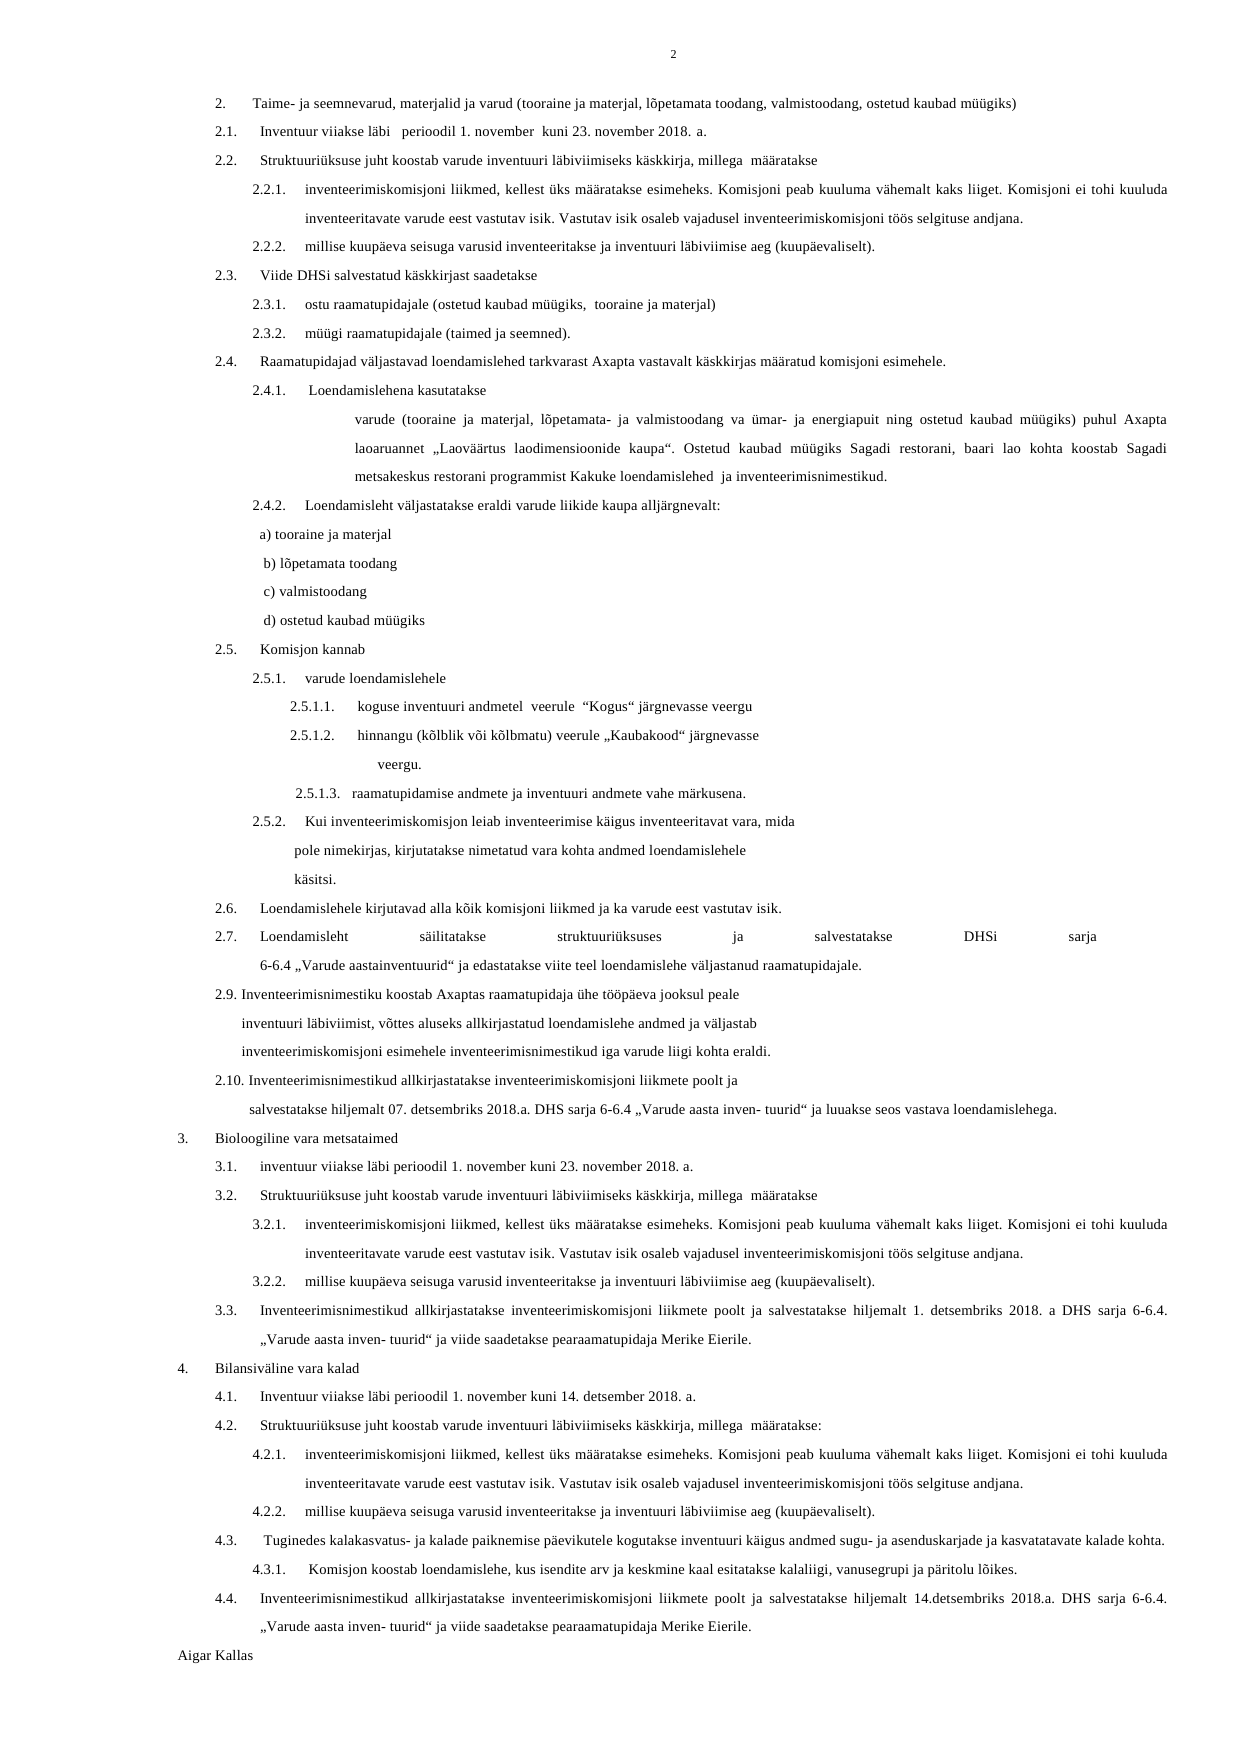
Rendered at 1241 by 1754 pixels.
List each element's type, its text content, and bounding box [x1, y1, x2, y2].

text salvestatakse hiljemalt 07. detsembriks 2018.a. DHS sarja 6-6.4 „Varude aasta inven- tuurid“ ja luuakse seos vastava loendamislehega. [215, 1101, 1169, 1129]
text varude (tooraine ja materjal, lõpetamata- ja valmistoodang va ümar- ja energiapuit ning ostetud kaubad müügiks) puhul Axapta laoaruannet „Laoväärtus laodimensioonide kaupa“. Ostetud kaubad müügiks Sagadi restorani, baari lao kohta koostab Sagadi metsakeskus restorani programmist Kakuke loendamislehed ja inventeerimisnimestikud. [354, 411, 1169, 497]
text a) tooraine ja materjal [215, 526, 1169, 554]
list inventeerimiskomisjoni liikmed, kellest üks määratakse esimeheks. Komisjoni peab kuuluma vähemalt kaks liiget. Komisjoni ei tohi kuuluda inventeeritavate varude eest vastutav isik. Vastutav isik osaleb vajadusel inventeerimiskomisjoni töös selgituse andjana. [252, 1446, 1169, 1503]
list varude loendamislehele [252, 669, 1169, 698]
list Inventeerimisnimestikud allkirjastatakse inventeerimiskomisjoni liikmete poolt ja salvestatakse hiljemalt 14.detsembriks 2018.a. DHS sarja 6-6.4. „Varude aasta inven- tuurid“ ja viide saadetakse pearaamatupidaja Merike Eierile. [215, 1589, 1169, 1647]
list ostu raamatupidajale (ostetud kaubad müügiks, tooraine ja materjal) [252, 296, 1169, 324]
text Aigar Kallas [177, 1647, 1169, 1676]
list Loendamisleht väljastatakse eraldi varude liikide kaupa alljärgnevalt: [252, 497, 1169, 526]
list Inventuur viiakse läbi perioodil 1. november kuni 23. november 2018. a. [215, 123, 1169, 152]
list Raamatupidajad väljastavad loendamislehed tarkvarast Axapta vastavalt käskkirjas määratud komisjoni esimehele. [215, 353, 1169, 382]
text veergu. [354, 756, 1169, 784]
list Struktuuriüksuse juht koostab varude inventuuri läbiviimiseks käskkirja, millega määratakse: [215, 1417, 1169, 1446]
list inventuur viiakse läbi perioodil 1. november kuni 23. november 2018. a. [215, 1158, 1169, 1187]
list Kui inventeerimiskomisjon leiab inventeerimise käigus inventeeritavat vara, mida [252, 813, 1169, 842]
list Viide DHSi salvestatud käskkirjast saadetakse [215, 267, 1169, 296]
list millise kuupäeva seisuga varusid inventeeritakse ja inventuuri läbiviimise aeg (kuupäevaliselt). [252, 238, 1169, 267]
list Bilansiväline vara kalad [177, 1359, 1169, 1388]
list Tuginedes kalakasvatus- ja kalade paiknemise päevikutele kogutakse inventuuri käigus andmed sugu- ja asenduskarjade ja kasvatatavate kalade kohta. [215, 1532, 1169, 1561]
text käsitsi. [252, 871, 1169, 899]
list Komisjon koostab loendamislehe, kus isendite arv ja keskmine kaal esitatakse kalaliigi, vanusegrupi ja päritolu lõikes. [252, 1561, 1169, 1589]
text b) lõpetamata toodang [248, 554, 1169, 583]
text 2.5.1.3. raamatupidamise andmete ja inventuuri andmete vahe märkusena. [295, 784, 1169, 813]
list koguse inventuuri andmetel veerule “Kogus“ järgnevasse veergu [290, 698, 1169, 727]
list Loendamislehena kasutatakse [252, 382, 1169, 411]
text 2.9. Inventeerimisnimestiku koostab Axaptas raamatupidaja ühe tööpäeva jooksul peale [215, 986, 1169, 1014]
list Inventuur viiakse läbi perioodil 1. november kuni 14. detsember 2018. a. [215, 1388, 1169, 1417]
list Struktuuriüksuse juht koostab varude inventuuri läbiviimiseks käskkirja, millega määratakse [215, 152, 1169, 181]
list Struktuuriüksuse juht koostab varude inventuuri läbiviimiseks käskkirja, millega määratakse [215, 1187, 1169, 1216]
list Bioloogiline vara metsataimed [177, 1129, 1169, 1158]
text c) valmistoodang [248, 583, 1169, 612]
text pole nimekirjas, kirjutatakse nimetatud vara kohta andmed loendamislehele [252, 842, 1169, 871]
text 2.10. Inventeerimisnimestikud allkirjastatakse inventeerimiskomisjoni liikmete poolt ja [215, 1072, 1169, 1101]
list Loendamisleht säilitatakse struktuuriüksuses ja salvestatakse DHSi sarja 6-6.4 „Varude aastainventuurid“ ja edastatakse viite teel loendamislehe väljastanud raamatupidajale. [215, 928, 1169, 986]
list inventeerimiskomisjoni liikmed, kellest üks määratakse esimeheks. Komisjoni peab kuuluma vähemalt kaks liiget. Komisjoni ei tohi kuuluda inventeeritavate varude eest vastutav isik. Vastutav isik osaleb vajadusel inventeerimiskomisjoni töös selgituse andjana. [252, 1216, 1169, 1273]
text d) ostetud kaubad müügiks [248, 612, 1169, 641]
list Loendamislehele kirjutavad alla kõik komisjoni liikmed ja ka varude eest vastutav isik. [215, 899, 1169, 928]
list Komisjon kannab [215, 641, 1169, 669]
text inventuuri läbiviimist, võttes aluseks allkirjastatud loendamislehe andmed ja väljastab [215, 1014, 1169, 1043]
list Inventeerimisnimestikud allkirjastatakse inventeerimiskomisjoni liikmete poolt ja salvestatakse hiljemalt 1. detsembriks 2018. a DHS sarja 6-6.4. „Varude aasta inven- tuurid“ ja viide saadetakse pearaamatupidaja Merike Eierile. [215, 1302, 1169, 1359]
list millise kuupäeva seisuga varusid inventeeritakse ja inventuuri läbiviimise aeg (kuupäevaliselt). [252, 1273, 1169, 1302]
list müügi raamatupidajale (taimed ja seemned). [252, 324, 1169, 353]
list inventeerimiskomisjoni liikmed, kellest üks määratakse esimeheks. Komisjoni peab kuuluma vähemalt kaks liiget. Komisjoni ei tohi kuuluda inventeeritavate varude eest vastutav isik. Vastutav isik osaleb vajadusel inventeerimiskomisjoni töös selgituse andjana. [252, 181, 1169, 238]
text inventeerimiskomisjoni esimehele inventeerimisnimestikud iga varude liigi kohta eraldi. [215, 1043, 1169, 1072]
list Taime- ja seemnevarud, materjalid ja varud (tooraine ja materjal, lõpetamata toodang, valmistoodang, ostetud kaubad müügiks) [215, 94, 1169, 123]
list millise kuupäeva seisuga varusid inventeeritakse ja inventuuri läbiviimise aeg (kuupäevaliselt). [252, 1503, 1169, 1532]
list hinnangu (kõlblik või kõlbmatu) veerule „Kaubakood“ järgnevasse [290, 727, 1169, 756]
